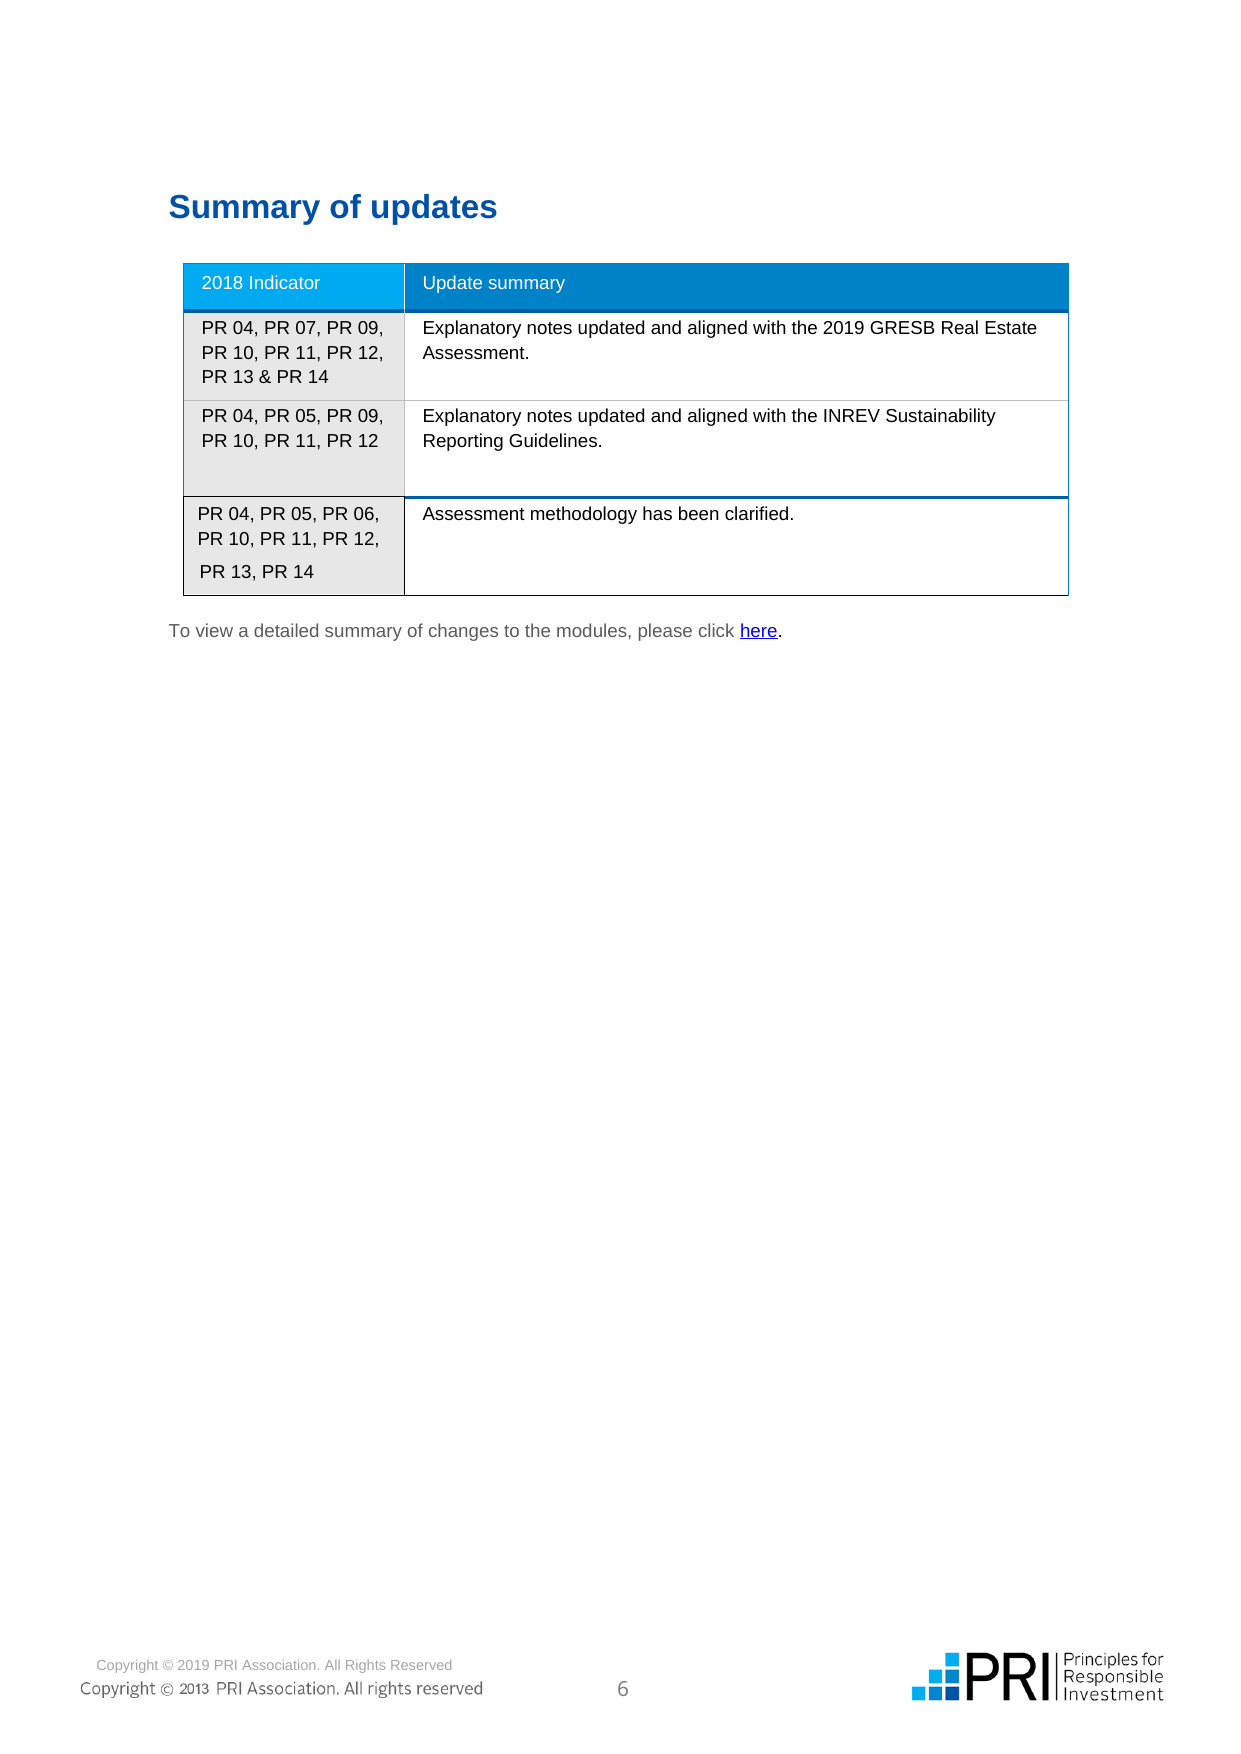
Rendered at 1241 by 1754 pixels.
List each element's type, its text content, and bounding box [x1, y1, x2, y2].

table_cell PR 04, PR 07, PR 09, PR 10, PR 11, PR 12, PR 13 & PR 14 [184, 313, 404, 400]
subtitle Summary of updates [168, 187, 1072, 226]
picture [0, 1557, 1241, 1751]
text To view a detailed summary of changes to the modules, please click here. [168, 619, 1072, 641]
table_cell PR 04, PR 05, PR 09, PR 10, PR 11, PR 12 [184, 401, 404, 496]
table_header 2018 Indicator [184, 264, 404, 309]
table_cell Explanatory notes updated and aligned with the INREV Sustainability Reporting Guidelines. [405, 401, 1068, 496]
table_cell PR 04, PR 05, PR 06, PR 10, PR 11, PR 12, PR 13, PR 14 [184, 497, 404, 594]
table_cell Explanatory notes updated and aligned with the 2019 GRESB Real Estate Assessment. [405, 313, 1068, 400]
table_header Update summary [405, 264, 1068, 309]
table_cell Assessment methodology has been clarified. [405, 499, 1068, 594]
